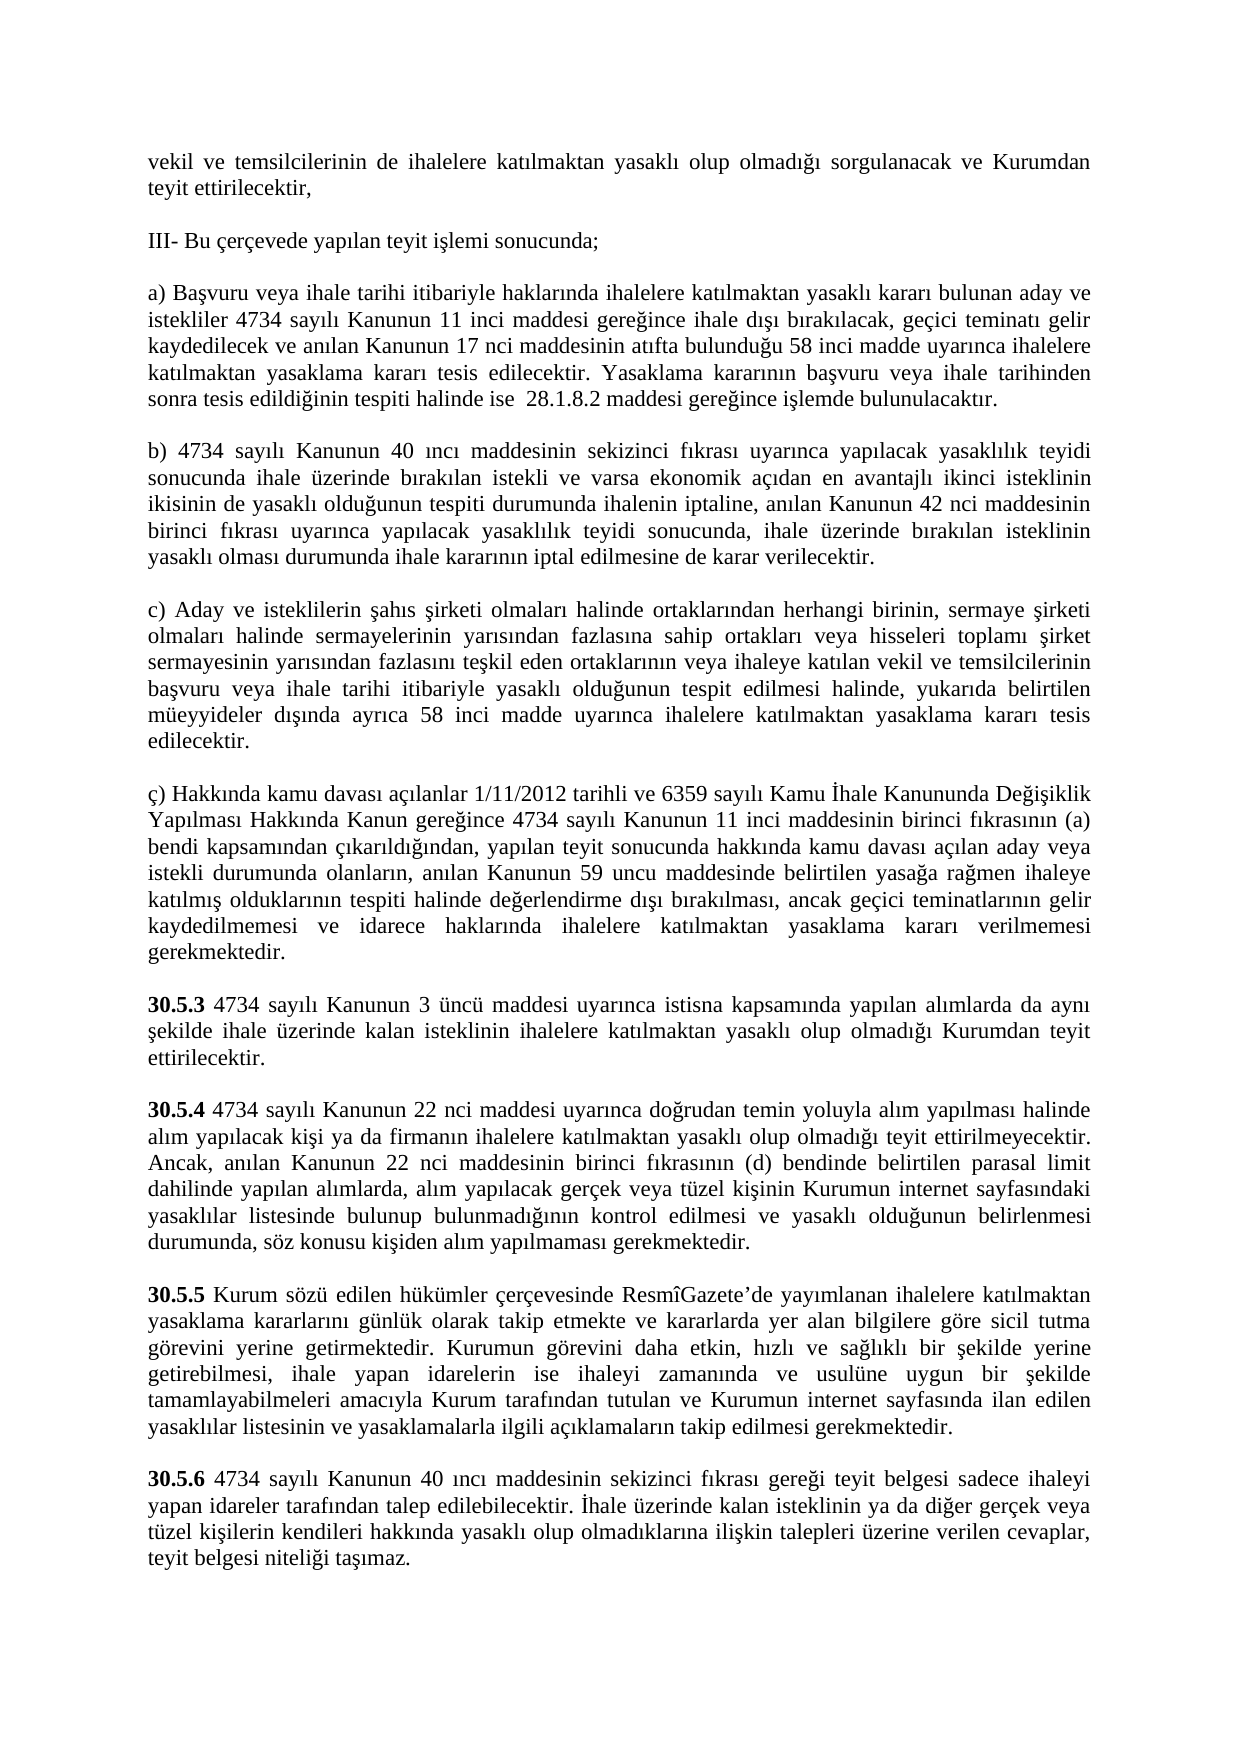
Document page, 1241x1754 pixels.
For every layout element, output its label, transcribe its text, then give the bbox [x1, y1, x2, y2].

text ç) Hakkında kamu davası açılanlar 1/11/2012 tarihli ve 6359 sayılı Kamu İhale Kanununda Değişiklik Yapılması Hakkında Kanun gereğince 4734 sayılı Kanunun 11 inci maddesinin birinci fıkrasının (a) bendi kapsamından çıkarıldığından, yapılan teyit sonucunda hakkında kamu davası açılan aday veya istekli durumunda olanların, anılan Kanunun 59 uncu maddesinde belirtilen yasağa rağmen ihaleye katılmış olduklarının tespiti halinde değerlendirme dışı bırakılması, ancak geçici teminatlarının gelir kaydedilmemesi ve idarece haklarında ihalelere katılmaktan yasaklama kararı verilmemesi gerekmektedir. [148, 780, 1092, 965]
text 30.5.3 4734 sayılı Kanunun 3 üncü maddesi uyarınca istisna kapsamında yapılan alımlarda da aynı şekilde ihale üzerinde kalan isteklinin ihalelere katılmaktan yasaklı olup olmadığı Kurumdan teyit ettirilecektir. [148, 991, 1092, 1070]
text 30.5.4 4734 sayılı Kanunun 22 nci maddesi uyarınca doğrudan temin yoluyla alım yapılması halinde alım yapılacak kişi ya da firmanın ihalelere katılmaktan yasaklı olup olmadığı teyit ettirilmeyecektir. Ancak, anılan Kanunun 22 nci maddesinin birinci fıkrasının (d) bendinde belirtilen parasal limit dahilinde yapılan alımlarda, alım yapılacak gerçek veya tüzel kişinin Kurumun internet sayfasındaki yasaklılar listesinde bulunup bulunmadığının kontrol edilmesi ve yasaklı olduğunun belirlenmesi durumunda, söz konusu kişiden alım yapılmaması gerekmektedir. [148, 1096, 1092, 1254]
text b) 4734 sayılı Kanunun 40 ıncı maddesinin sekizinci fıkrası uyarınca yapılacak yasaklılık teyidi sonucunda ihale üzerinde bırakılan istekli ve varsa ekonomik açıdan en avantajlı ikinci isteklinin ikisinin de yasaklı olduğunun tespiti durumunda ihalenin iptaline, anılan Kanunun 42 nci maddesinin birinci fıkrası uyarınca yapılacak yasaklılık teyidi sonucunda, ihale üzerinde bırakılan isteklinin yasaklı olması durumunda ihale kararının iptal edilmesine de karar verilecektir. [148, 438, 1092, 569]
text 30.5.6 4734 sayılı Kanunun 40 ıncı maddesinin sekizinci fıkrası gereği teyit belgesi sadece ihaleyi yapan idareler tarafından talep edilebilecektir. İhale üzerinde kalan isteklinin ya da diğer gerçek veya tüzel kişilerin kendileri hakkında yasaklı olup olmadıklarına ilişkin talepleri üzerine verilen cevaplar, teyit belgesi niteliği taşımaz. [148, 1465, 1092, 1571]
text 30.5.5 Kurum sözü edilen hükümler çerçevesinde ResmîGazete’de yayımlanan ihalelere katılmaktan yasaklama kararlarını günlük olarak takip etmekte ve kararlarda yer alan bilgilere göre sicil tutma görevini yerine getirmektedir. Kurumun görevini daha etkin, hızlı ve sağlıklı bir şekilde yerine getirebilmesi, ihale yapan idarelerin ise ihaleyi zamanında ve usulüne uygun bir şekilde tamamlayabilmeleri amacıyla Kurum tarafından tutulan ve Kurumun internet sayfasında ilan edilen yasaklılar listesinin ve yasaklamalarla ilgili açıklamaların takip edilmesi gerekmektedir. [148, 1281, 1092, 1439]
text III- Bu çerçevede yapılan teyit işlemi sonucunda; [148, 227, 1092, 253]
text c) Aday ve isteklilerin şahıs şirketi olmaları halinde ortaklarından herhangi birinin, sermaye şirketi olmaları halinde sermayelerinin yarısından fazlasına sahip ortakları veya hisseleri toplamı şirket sermayesinin yarısından fazlasını teşkil eden ortaklarının veya ihaleye katılan vekil ve temsilcilerinin başvuru veya ihale tarihi itibariyle yasaklı olduğunun tespit edilmesi halinde, yukarıda belirtilen müeyyideler dışında ayrıca 58 inci madde uyarınca ihalelere katılmaktan yasaklama kararı tesis edilecektir. [148, 596, 1092, 754]
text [148, 148, 1092, 200]
text a) Başvuru veya ihale tarihi itibariyle haklarında ihalelere katılmaktan yasaklı kararı bulunan aday ve istekliler 4734 sayılı Kanunun 11 inci maddesi gereğince ihale dışı bırakılacak, geçici teminatı gelir kaydedilecek ve anılan Kanunun 17 nci maddesinin atıfta bulunduğu 58 inci madde uyarınca ihalelere katılmaktan yasaklama kararı tesis edilecektir. Yasaklama kararının başvuru veya ihale tarihinden sonra tesis edildiğinin tespiti halinde ise 28.1.8.2 maddesi gereğince işlemde bulunulacaktır. [148, 279, 1092, 411]
